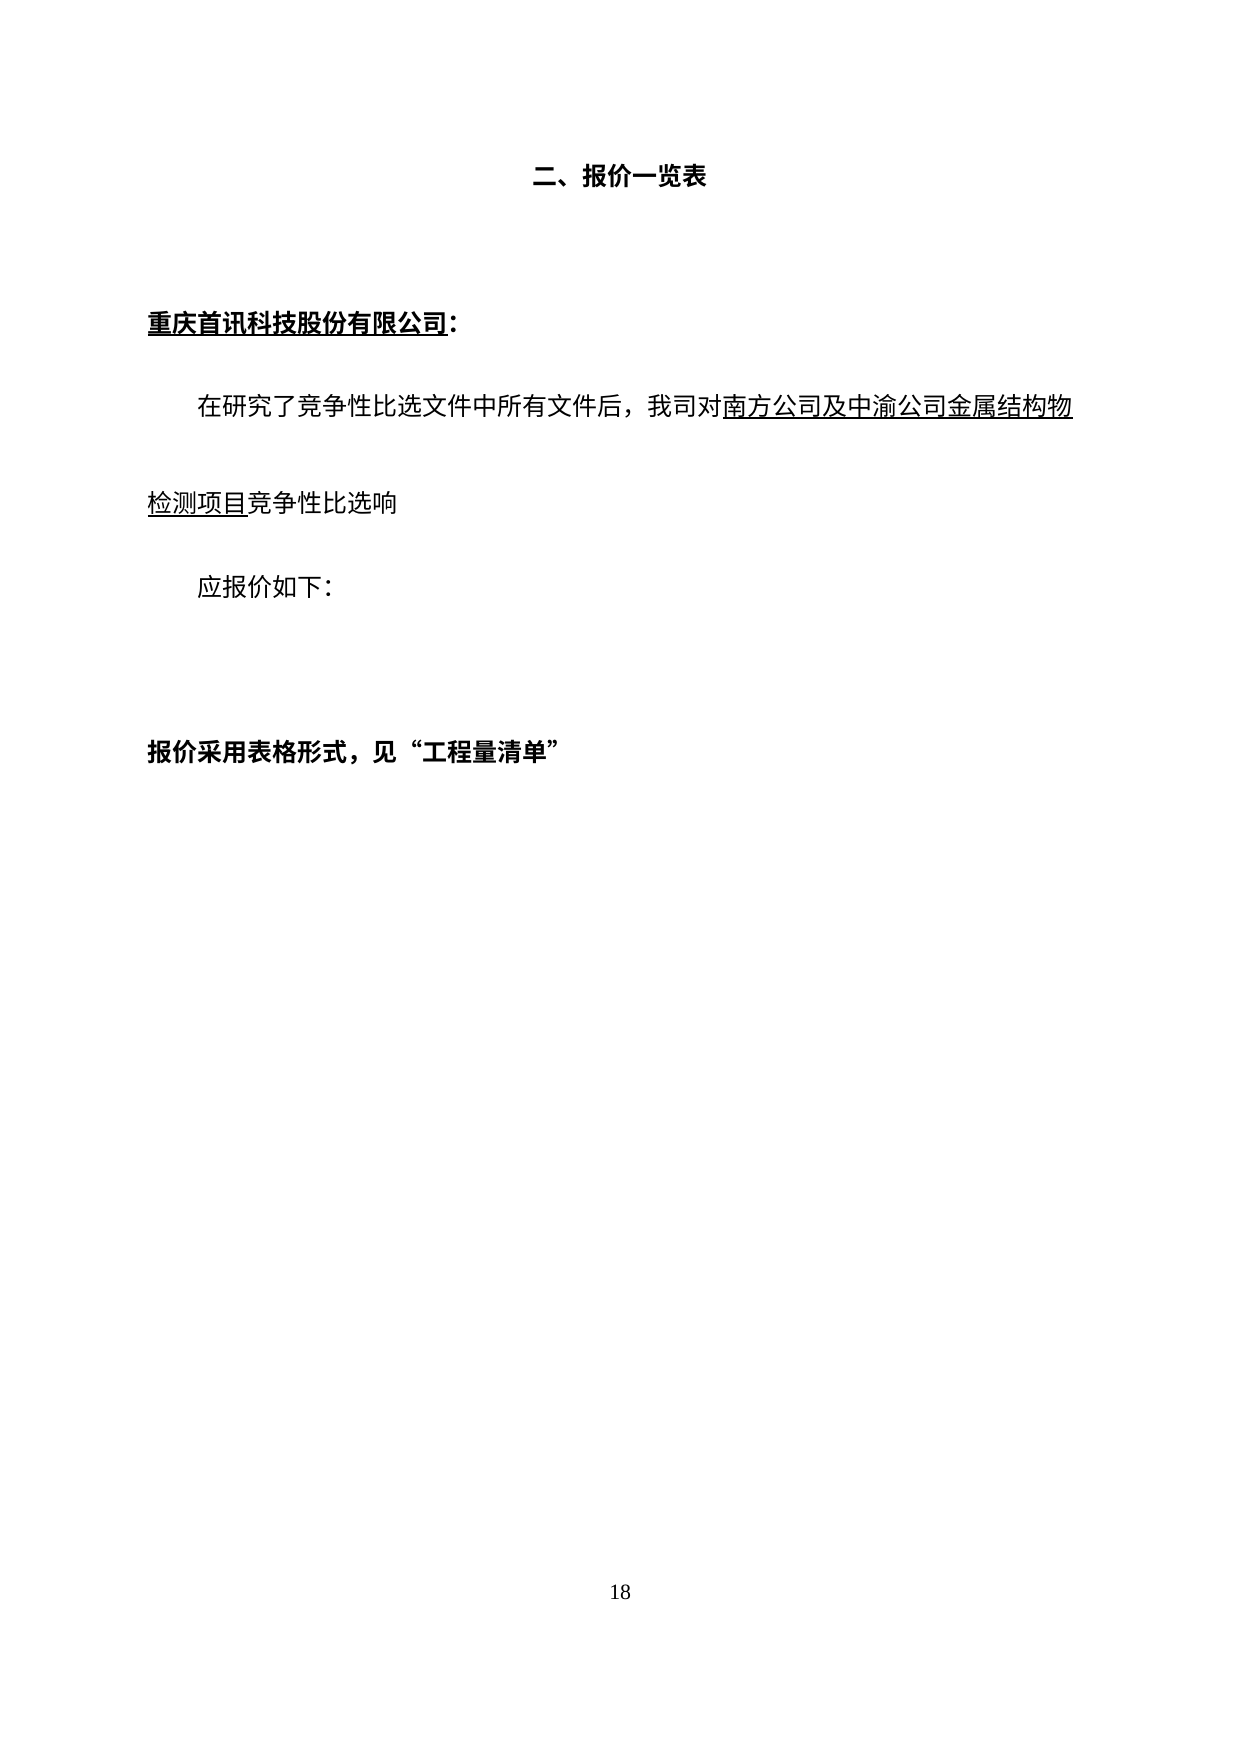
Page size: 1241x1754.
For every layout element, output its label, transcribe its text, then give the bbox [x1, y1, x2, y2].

text 应报价如下： [148, 553, 1093, 618]
text 重庆首讯科技股份有限公司： [148, 289, 1093, 354]
text 二、报价一览表 [148, 142, 1093, 207]
text 报价采用表格形式，见“工程量清单” [148, 718, 1093, 783]
text 在研究了竞争性比选文件中所有文件后，我司对南方公司及中渝公司金属结构物检测项目竞争性比选响 [148, 372, 1093, 534]
